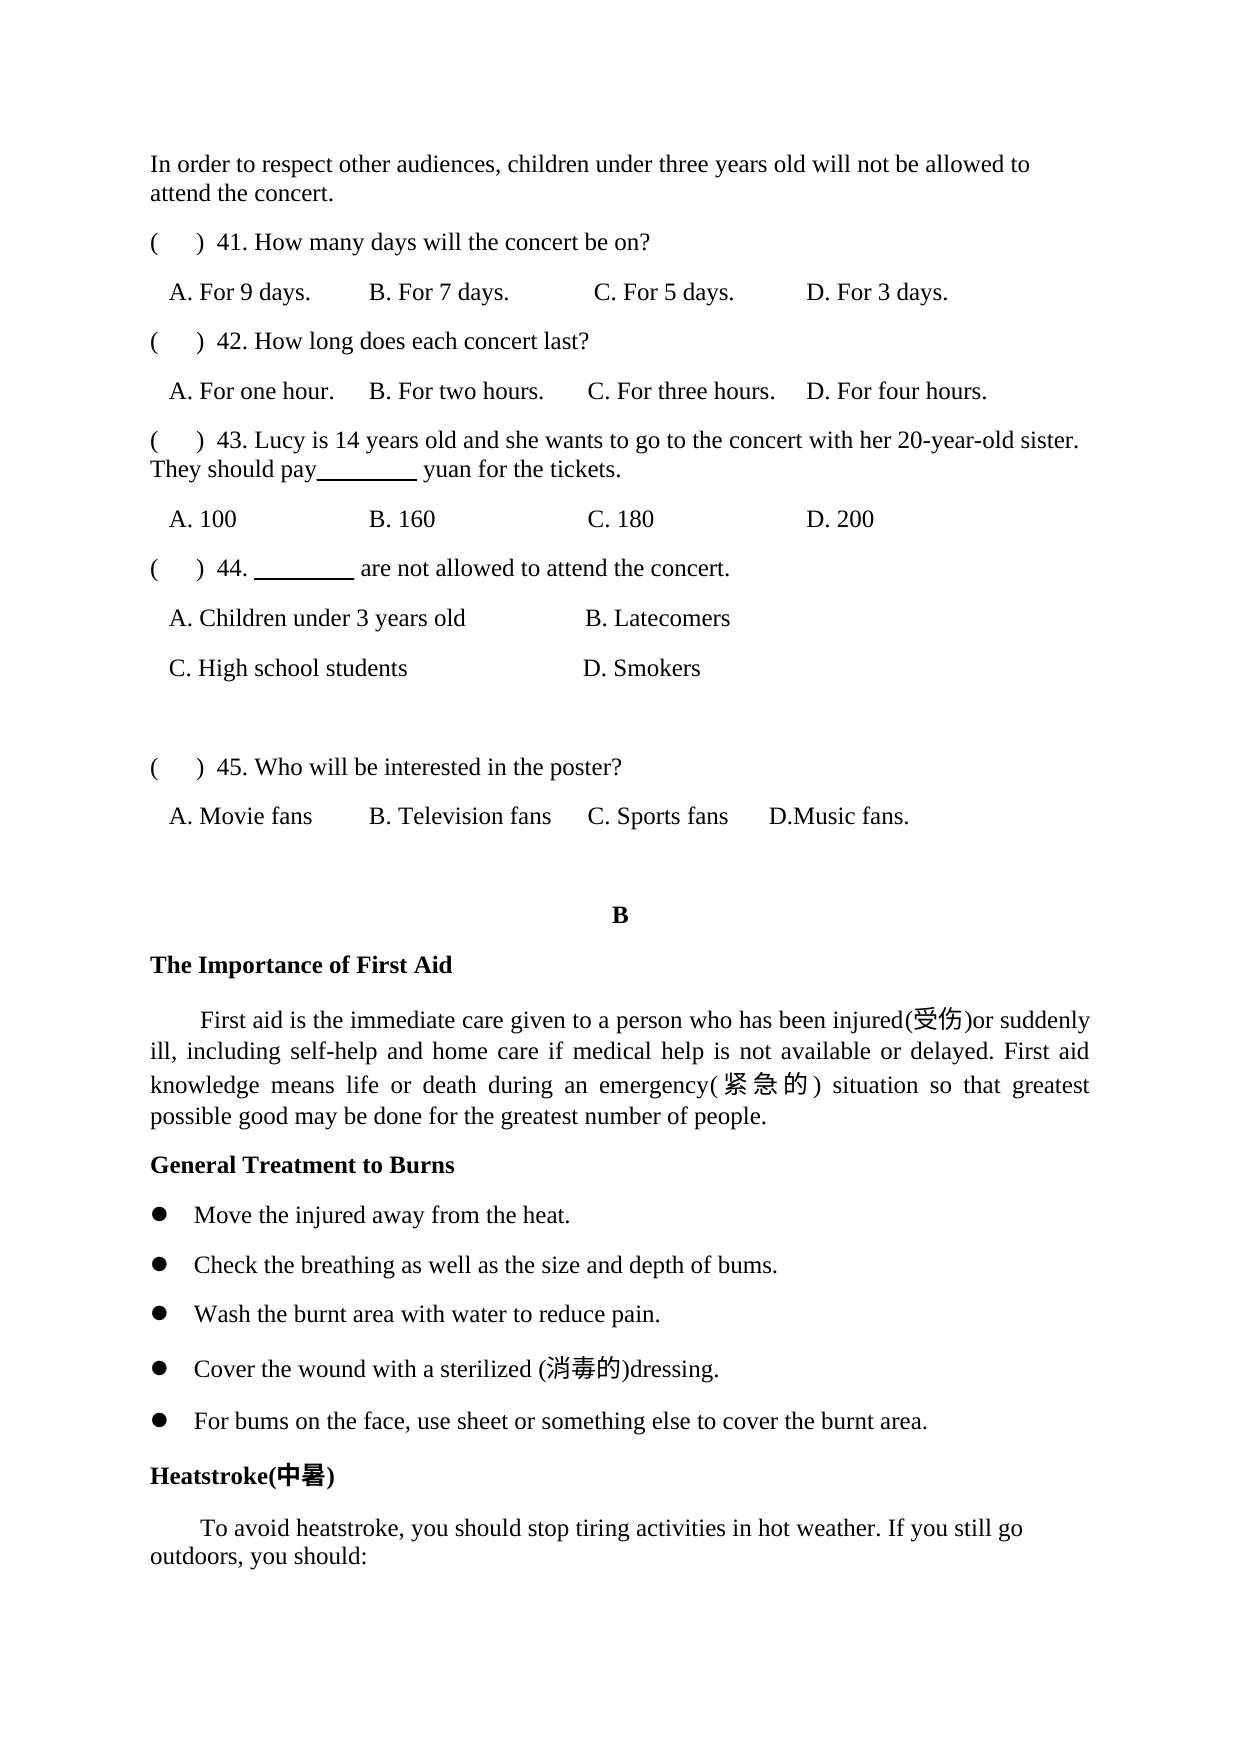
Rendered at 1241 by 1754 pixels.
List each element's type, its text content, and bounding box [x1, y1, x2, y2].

list Cover the wound with a sterilized (消毒的)dressing. [150, 1349, 1090, 1385]
text In order to respect other audiences, children under three years old will not be allowed to attend the concert. [150, 149, 1090, 206]
list Check the breathing as well as the size and depth of bums. [150, 1250, 1090, 1278]
text General Treatment to Burns [150, 1151, 1090, 1179]
text A. For 9 days. B. For 7 days. C. For 5 days. D. For 3 days. [150, 277, 1090, 306]
text Heatstroke(中暑) [150, 1456, 1090, 1492]
text To avoid heatstroke, you should stop tiring activities in hot weather. If you still go outdoors, you should: [150, 1513, 1090, 1570]
list Move the injured away from the heat. [150, 1200, 1090, 1229]
text First aid is the immediate care given to a person who has been injured(受伤)or suddenly ill, including self-help and home care if medical help is not available or delayed. First aid knowledge means life or death during an emergency(紧急的) situation so that greatest possible good may be done for the greatest number of people. [150, 1000, 1090, 1130]
text A. 100 B. 160 C. 180 D. 200 [150, 504, 1090, 533]
text C. High school students D. Smokers [150, 653, 1090, 681]
text B [150, 901, 1090, 929]
text The Importance of First Aid [150, 950, 1090, 979]
text ( ) 44. ________ are not allowed to attend the concert. [150, 553, 1090, 582]
text ( ) 45. Who will be interested in the poster? [150, 752, 1090, 781]
text ( ) 42. How long does each concert last? [150, 326, 1090, 355]
list Wash the burnt area with water to reduce pain. [150, 1299, 1090, 1328]
text A. Children under 3 years old B. Latecomers [150, 603, 1090, 632]
list For bums on the face, use sheet or something else to cover the burnt area. [150, 1406, 1090, 1435]
text ( ) 41. How many days will the concert be on? [150, 227, 1090, 256]
text A. For one hour. B. For two hours. C. For three hours. D. For four hours. [150, 376, 1090, 405]
text A. Movie fans B. Television fans C. Sports fans D.Music fans. [150, 801, 1090, 830]
text ( ) 43. Lucy is 14 years old and she wants to go to the concert with her 20-year-old sister. They should pay________ yuan for the tickets. [150, 426, 1090, 483]
